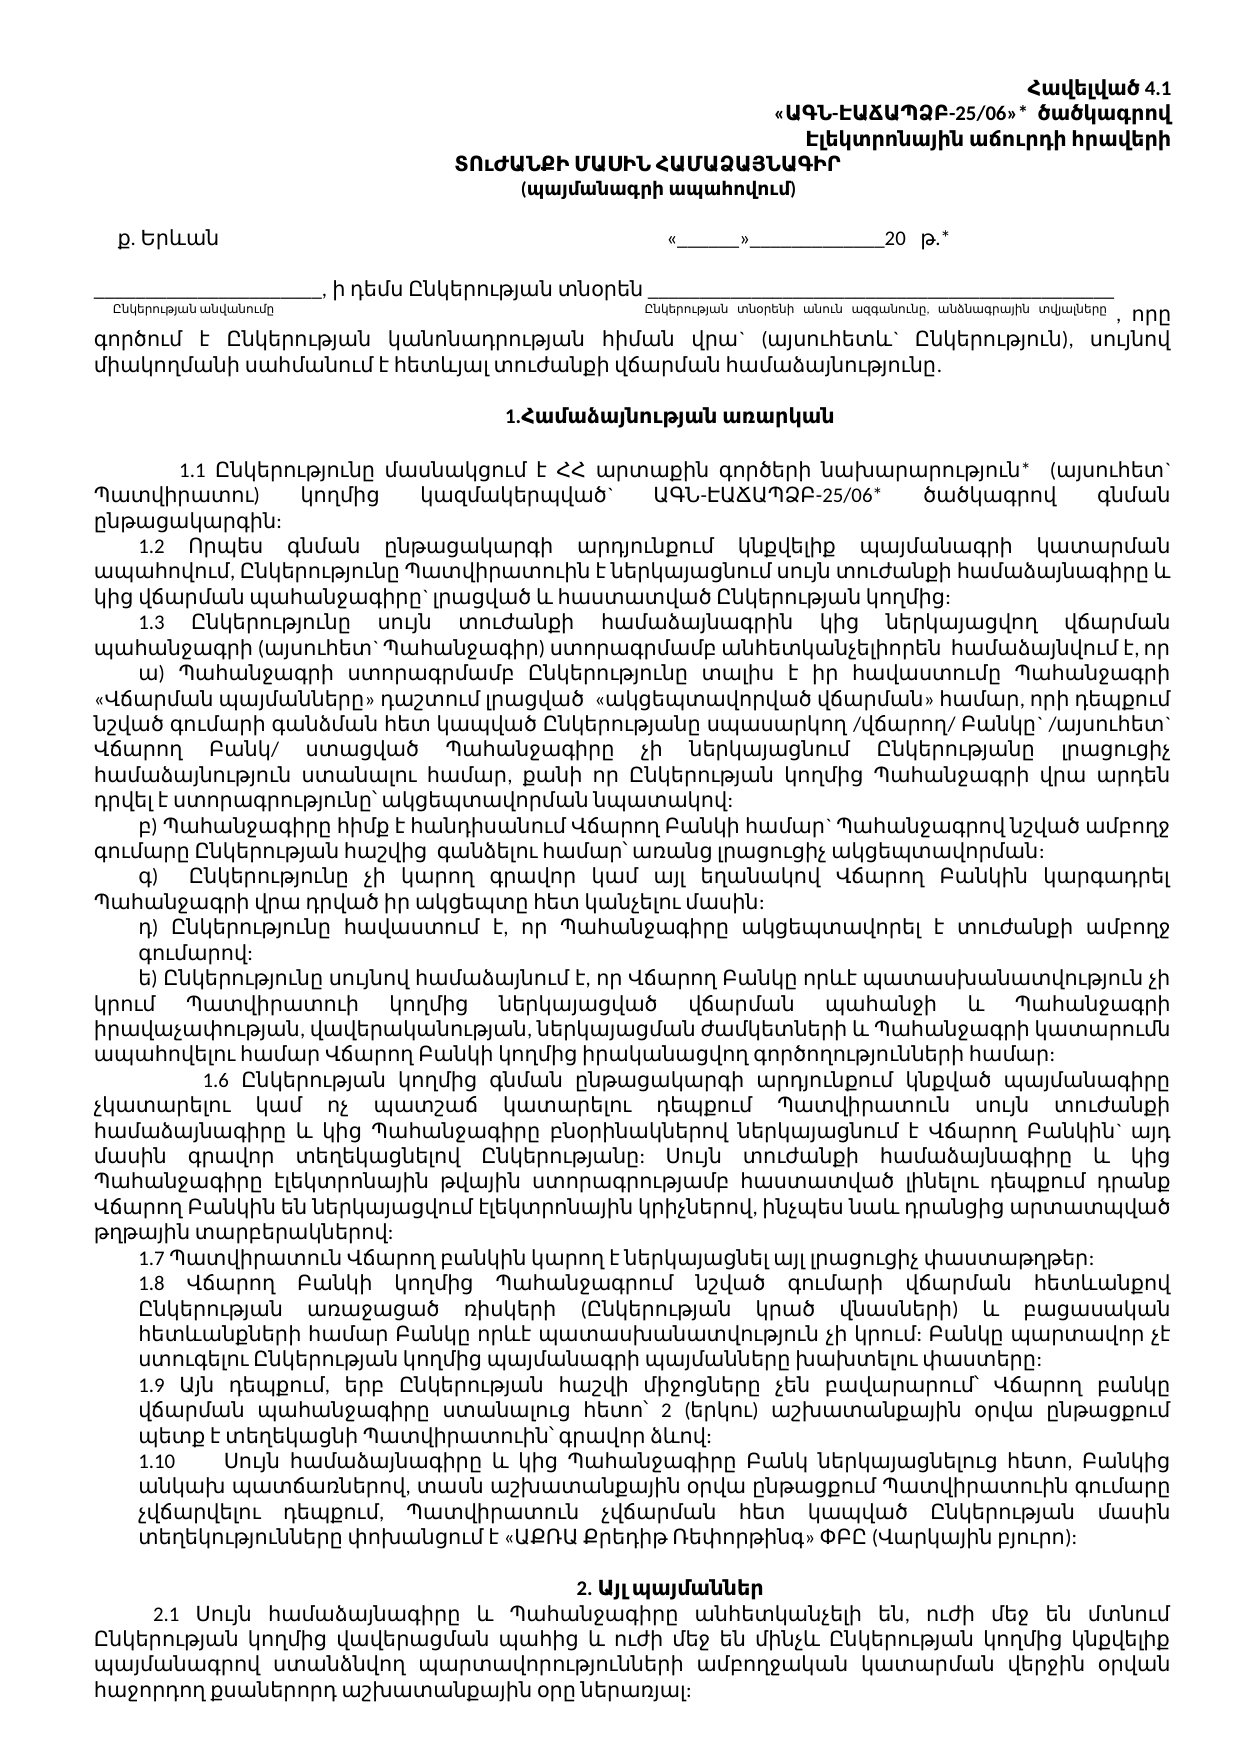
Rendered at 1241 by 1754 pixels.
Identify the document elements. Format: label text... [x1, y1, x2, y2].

text 1.2 Որպես գնման ընթացակարգի արդյունքում կնքվելիք պայմանագրի կատարման ապահովում, Ընկերությունը Պատվիրատուին է ներկայացնում սույն տուժանքի համաձայնագիրը և կից վճարման պահանջագիրը` լրացված և հաստատված Ընկերության կողմից: [94, 533, 1171, 609]
text 1.9 Այն դեպքում, երբ Ընկերության հաշվի միջոցները չեն բավարարում՝ Վճարող բանկը վճարման պահանջագիրը ստանալուց հետո՝ 2 (երկու) աշխատանքային օրվա ընթացքում պետք է տեղեկացնի Պատվիրատուին՝ գրավոր ձևով: [138, 1372, 1171, 1448]
text 1.8 Վճարող Բանկի կողմից Պահանջագրում նշված գումարի վճարման հետևանքով Ընկերության առաջացած ռիսկերի (Ընկերության կրած վնասների) և բացասական հետևանքների համար Բանկը որևէ պատասխանատվություն չի կրում: Բանկը պարտավոր չէ ստուգելու Ընկերության կողմից պայմանագրի պայմանները խախտելու փաստերը: [138, 1270, 1171, 1372]
text «ԱԳՆ-ԷԱՃԱՊՁԲ-25/06»* ծածկագրով [94, 100, 1171, 126]
text 1.7 Պատվիրատուն Վճարող բանկին կարող է ներկայացնել այլ լրացուցիչ փաստաթղթեր: [138, 1245, 1171, 1270]
text ______________________, ի դեմս Ընկերության տնօրեն _____________________________________________ [94, 276, 1171, 301]
text Ընկերության անվանումը Ընկերության տնօրենի անուն ազգանունը, անձնագրային տվյալները , որը գործում է Ընկերության կանոնադրության հիման վրա` (այսուհետև` Ընկերություն), սույնով միակողմանի սահմանում է հետևյալ տուժանքի վճարման համաձայնությունը. [94, 301, 1171, 377]
text Հավելված 4.1 [94, 75, 1171, 100]
text 1.1 Ընկերությունը մասնակցում է ՀՀ արտաքին գործերի նախարարություն* (այսուհետ` Պատվիրատու) կողմից կազմակերպված` ԱԳՆ-ԷԱՃԱՊՁԲ-25/06* ծածկագրով գնման ընթացակարգին: [94, 457, 1171, 533]
text 1.6 Ընկերության կողմից գնման ընթացակարգի արդյունքում կնքված պայմանագիրը չկատարելու կամ ոչ պատշաճ կատարելու դեպքում Պատվիրատուն սույն տուժանքի համաձայնագիրը և կից Պահանջագիրը բնօրինակներով ներկայացնում է Վճարող Բանկին` այդ մասին գրավոր տեղեկացնելով Ընկերությանը: Սույն տուժանքի համաձայնագիրը և կից Պահանջագիրը էլեկտրոնային թվային ստորագրությամբ հաստատված լինելու դեպքում դրանք Վճարող Բանկին են ներկայացվում էլեկտրոնային կրիչներով, ինչպես նաև դրանցից արտատպված թղթային տարբերակներով: [94, 1067, 1171, 1245]
text ՏՈւԺԱՆՔԻ ՄԱՍԻՆ ՀԱՄԱՁԱՅՆԱԳԻՐ [94, 151, 1171, 177]
text (պայմանագրի ապահովում) [94, 177, 1171, 199]
text 2.1 Սույն համաձայնագիրը և Պահանջագիրը անհետկանչելի են, ուժի մեջ են մտնում Ընկերության կողմից վավերացման պահից և ուժի մեջ են մինչև Ընկերության կողմից կնքվելիք պայմանագրով ստանձնվող պարտավորությունների ամբողջական կատարման վերջին օրվան հաջորդող քսաներորդ աշխատանքային օրը ներառյալ: [94, 1601, 1171, 1702]
text ք. Երևան «______»_____________20 թ.* [94, 225, 1171, 250]
text Էլեկտրոնային աճուրդի հրավերի [94, 126, 1171, 151]
text 1.3 Ընկերությունը սույն տուժանքի համաձայնագրին կից ներկայացվող վճարման պահանջագրի (այսուհետ` Պահանջագիր) ստորագրմամբ անհետկանչելիորեն համաձայնվում է, որ [94, 609, 1171, 660]
text դ) Ընկերությունը հավաստում է, որ Պահանջագիրը ակցեպտավորել է տուժանքի ամբողջ գումարով: [138, 914, 1171, 965]
text բ) Պահանջագիրը հիմք է հանդիսանում Վճարող Բանկի համար` Պահանջագրով նշված ամբողջ գումարը Ընկերության հաշվից գանձելու համար՝ առանց լրացուցիչ ակցեպտավորման: [94, 813, 1171, 864]
text 1.10 Սույն համաձայնագիրը և կից Պահանջագիրը Բանկ ներկայացնելուց հետո, Բանկից անկախ պատճառներով, տասն աշխատանքային օրվա ընթացքում Պատվիրատուին գումարը չվճարվելու դեպքում, Պատվիրատուն չվճարման հետ կապված Ընկերության մասին տեղեկությունները փոխանցում է «ԱՔՌԱ Քրեդիթ Ռեփորթինգ» ՓԲԸ (Վարկային բյուրո): [138, 1448, 1171, 1550]
text ե) Ընկերությունը սույնով համաձայնում է, որ Վճարող Բանկը որևէ պատասխանատվություն չի կրում Պատվիրատուի կողմից ներկայացված վճարման պահանջի և Պահանջագրի իրավաչափության, վավերականության, ներկայացման ժամկետների և Պահանջագրի կատարումն ապահովելու համար Վճարող Բանկի կողմից իրականացվող գործողությունների համար: [94, 965, 1171, 1067]
text ա) Պահանջագրի ստորագրմամբ Ընկերությունը տալիս է իր հավաստումը Պահանջագրի «Վճարման պայմանները» դաշտում լրացված «ակցեպտավորված վճարման» համար, որի դեպքում նշված գումարի գանձման հետ կապված Ընկերությանը սպասարկող /վճարող/ Բանկը` /այսուհետ` Վճարող Բանկ/ ստացված Պահանջագիրը չի ներկայացնում Ընկերությանը լրացուցիչ համաձայնություն ստանալու համար, քանի որ Ընկերության կողմից Պահանջագրի վրա արդեն դրվել է ստորագրությունը՝ ակցեպտավորման նպատակով: [94, 660, 1171, 813]
text 1.Համաձայնության առարկան [169, 403, 1171, 428]
text գ) Ընկերությունը չի կարող գրավոր կամ այլ եղանակով Վճարող Բանկին կարգադրել Պահանջագրի վրա դրված իր ակցեպտը հետ կանչելու մասին: [94, 864, 1171, 914]
text 2. Այլ պայմաններ [169, 1575, 1171, 1601]
